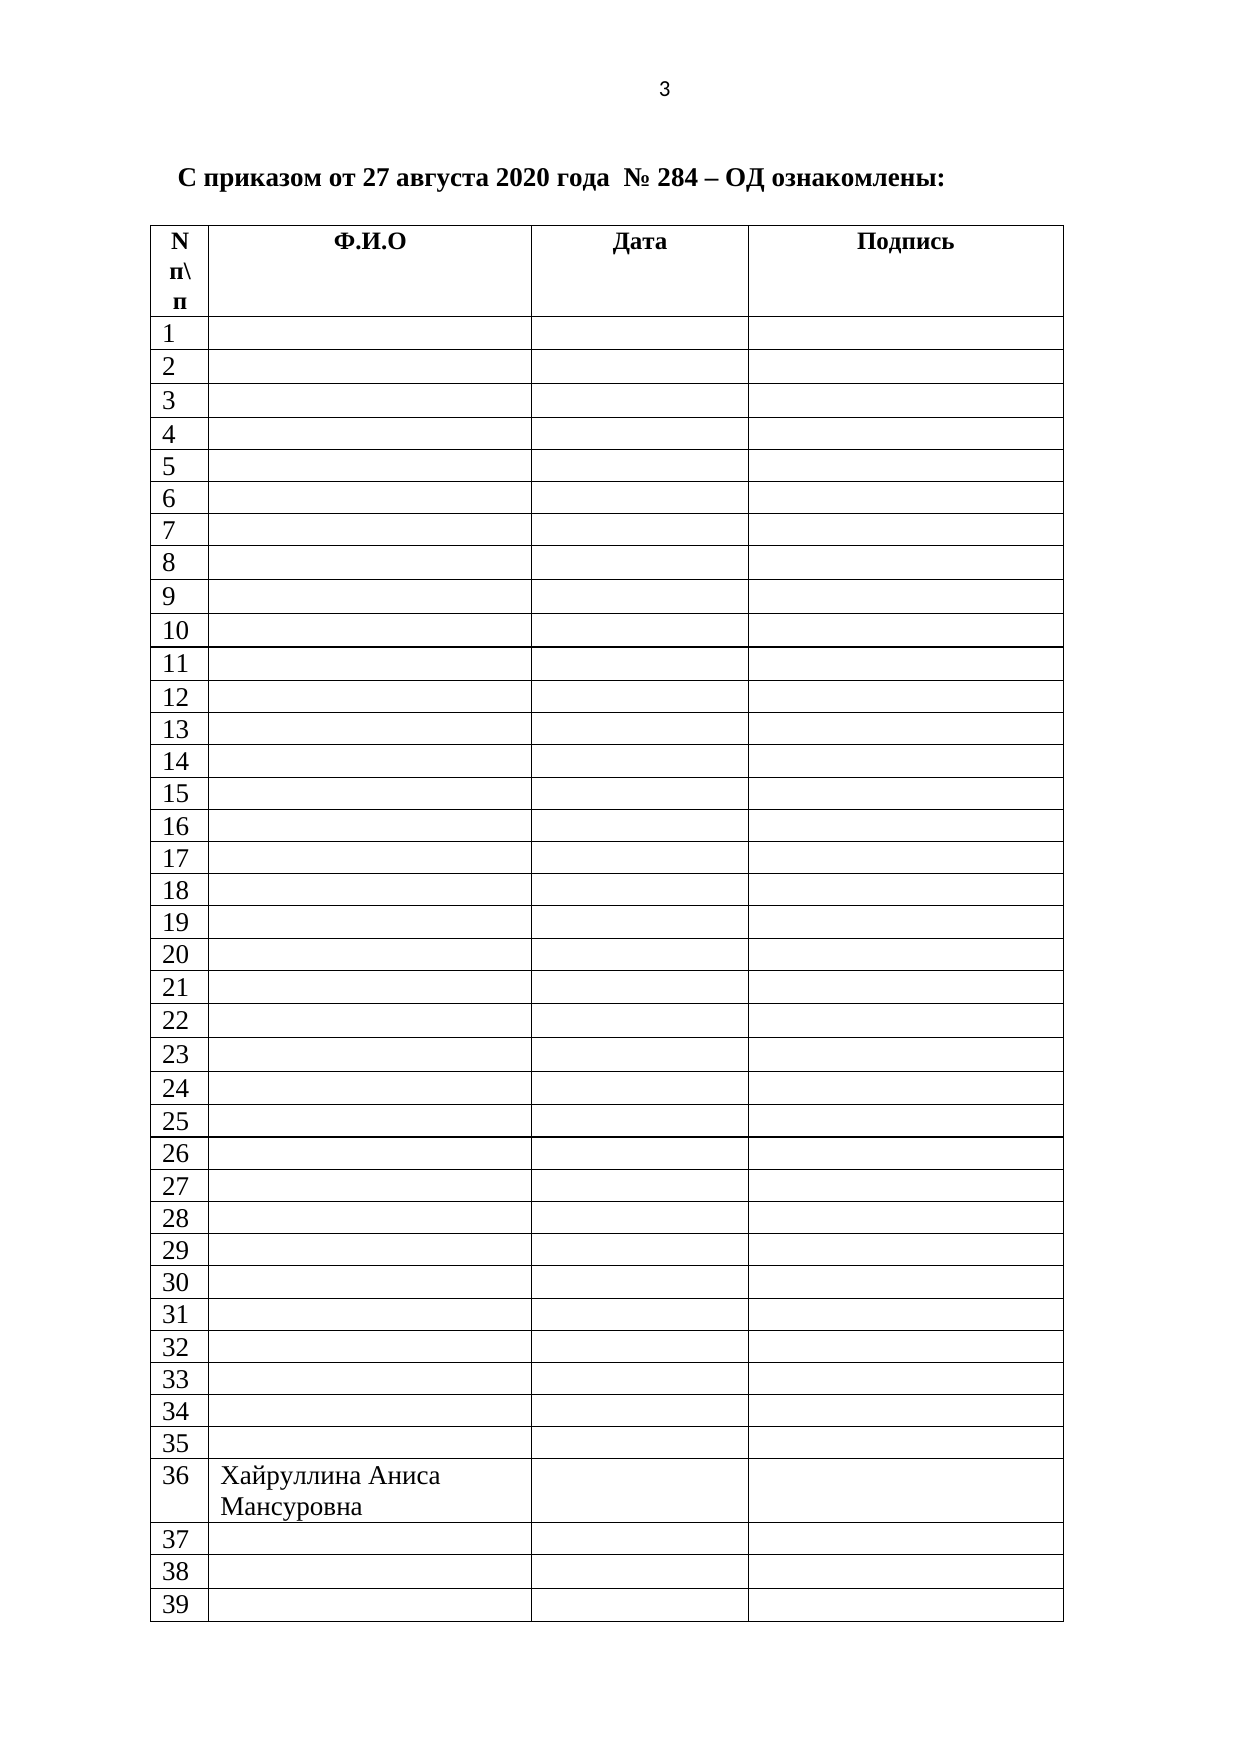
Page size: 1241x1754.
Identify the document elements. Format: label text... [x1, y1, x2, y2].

table_cell 21 [151, 971, 208, 1003]
table_cell [532, 418, 748, 449]
table_cell [532, 1170, 748, 1201]
table_cell 1 [151, 317, 208, 349]
table_cell [749, 874, 1063, 905]
table_cell [209, 1234, 531, 1265]
table_cell [209, 1105, 531, 1136]
table_cell [209, 1395, 531, 1426]
table_cell [749, 1138, 1063, 1169]
table_cell [532, 1266, 748, 1297]
table_cell [749, 1170, 1063, 1201]
table_cell [209, 1555, 531, 1587]
table_cell [209, 580, 531, 613]
table_cell [532, 745, 748, 777]
table_cell 35 [151, 1427, 208, 1458]
table_cell [532, 546, 748, 579]
table_header N п\п [151, 226, 208, 316]
table_cell [532, 1072, 748, 1104]
table_cell 30 [151, 1266, 208, 1297]
table_cell Хайруллина Аниса Мансуровна [209, 1459, 531, 1522]
table_cell [209, 350, 531, 383]
table_cell [532, 1555, 748, 1587]
table_cell [209, 482, 531, 513]
table_cell 5 [151, 450, 208, 481]
table_cell [749, 810, 1063, 841]
table_cell [532, 1105, 748, 1136]
table_cell [749, 745, 1063, 777]
table_cell 10 [151, 614, 208, 646]
table_cell 13 [151, 713, 208, 744]
table_cell [749, 384, 1063, 417]
table_cell [749, 1523, 1063, 1554]
table_cell [209, 614, 531, 646]
table_cell 6 [151, 482, 208, 513]
table_cell [209, 1170, 531, 1201]
text С приказом от 27 августа 2020 года № 284 – ОД ознакомлены: [177, 161, 1152, 192]
table_cell [749, 1299, 1063, 1329]
table_cell [209, 842, 531, 873]
table_cell 12 [151, 681, 208, 712]
table_cell [209, 1266, 531, 1297]
table_cell 16 [151, 810, 208, 841]
table_cell 20 [151, 939, 208, 970]
table_cell [209, 1072, 531, 1104]
table_cell [749, 713, 1063, 744]
table_cell [532, 1202, 748, 1233]
table_cell [209, 906, 531, 937]
table_cell [532, 1363, 748, 1394]
table_cell [532, 842, 748, 873]
table_cell [209, 1331, 531, 1362]
table_cell [209, 1523, 531, 1554]
table_cell 7 [151, 514, 208, 545]
table_cell [749, 778, 1063, 809]
table_cell [209, 514, 531, 545]
table_cell 24 [151, 1072, 208, 1104]
table_cell [209, 450, 531, 481]
table_cell [749, 350, 1063, 383]
table_cell [749, 450, 1063, 481]
table_cell 32 [151, 1331, 208, 1362]
table_cell [209, 648, 531, 680]
table_cell 33 [151, 1363, 208, 1394]
table_cell 14 [151, 745, 208, 777]
table_cell [209, 681, 531, 712]
table_cell [532, 1589, 748, 1621]
table_cell [209, 1004, 531, 1037]
table_cell [749, 681, 1063, 712]
table_cell [532, 1331, 748, 1362]
table_cell [532, 1395, 748, 1426]
table_cell [532, 778, 748, 809]
table_cell [749, 1004, 1063, 1037]
table_cell [209, 1589, 531, 1621]
table_cell 3 [151, 384, 208, 417]
table_cell [209, 384, 531, 417]
table_cell [532, 971, 748, 1003]
table_cell 26 [151, 1138, 208, 1169]
table_cell [749, 1202, 1063, 1233]
table_cell 25 [151, 1105, 208, 1136]
table_cell [749, 482, 1063, 513]
table_cell [749, 1363, 1063, 1394]
table_cell [209, 745, 531, 777]
table_cell 19 [151, 906, 208, 937]
table_cell [749, 1266, 1063, 1297]
table_cell [209, 546, 531, 579]
table_cell 11 [151, 648, 208, 680]
table_cell [749, 1459, 1063, 1522]
table_cell [749, 614, 1063, 646]
table_cell 29 [151, 1234, 208, 1265]
table_cell [209, 713, 531, 744]
table_cell [749, 939, 1063, 970]
table_cell [532, 614, 748, 646]
table_cell 8 [151, 546, 208, 579]
table_cell 9 [151, 580, 208, 613]
table_cell [749, 546, 1063, 579]
table_cell [532, 1299, 748, 1329]
table_cell [209, 778, 531, 809]
table_cell [532, 1459, 748, 1522]
table_cell [749, 1555, 1063, 1587]
table_cell [749, 1395, 1063, 1426]
table_header Дата [532, 226, 748, 316]
table_cell [749, 1038, 1063, 1071]
table_cell [749, 1589, 1063, 1621]
table_cell 4 [151, 418, 208, 449]
table_cell 39 [151, 1589, 208, 1621]
table_cell 36 [151, 1459, 208, 1522]
table_cell [532, 810, 748, 841]
table_cell [532, 874, 748, 905]
table_cell [209, 939, 531, 970]
table_cell [532, 350, 748, 383]
table_cell [209, 317, 531, 349]
table_cell 34 [151, 1395, 208, 1426]
table_cell [749, 514, 1063, 545]
table_cell [532, 1038, 748, 1071]
table_cell [749, 906, 1063, 937]
table_cell [749, 1072, 1063, 1104]
table_cell [209, 1299, 531, 1329]
table_cell 37 [151, 1523, 208, 1554]
table_cell [749, 418, 1063, 449]
table_cell [749, 1331, 1063, 1362]
table_cell [749, 842, 1063, 873]
table_cell [749, 971, 1063, 1003]
table_cell 27 [151, 1170, 208, 1201]
table_cell [749, 1105, 1063, 1136]
table_cell [532, 713, 748, 744]
table_cell [532, 1004, 748, 1037]
table_cell [209, 418, 531, 449]
table_cell [209, 1038, 531, 1071]
table_cell 31 [151, 1299, 208, 1329]
table_cell 2 [151, 350, 208, 383]
table_cell 18 [151, 874, 208, 905]
table_cell [209, 1427, 531, 1458]
table_cell [532, 681, 748, 712]
table_cell 15 [151, 778, 208, 809]
table_cell [209, 810, 531, 841]
table_cell 28 [151, 1202, 208, 1233]
table_cell [749, 1234, 1063, 1265]
table_cell [209, 874, 531, 905]
table_cell [532, 939, 748, 970]
table_cell [749, 580, 1063, 613]
table_cell [532, 317, 748, 349]
table_cell [532, 384, 748, 417]
table_cell [532, 1138, 748, 1169]
table_cell [532, 514, 748, 545]
table_cell 22 [151, 1004, 208, 1037]
table_cell [749, 1427, 1063, 1458]
table_cell [209, 1202, 531, 1233]
table_cell [532, 1234, 748, 1265]
table_header Ф.И.О [209, 226, 531, 316]
table_cell [532, 482, 748, 513]
table_cell [532, 1427, 748, 1458]
table_cell [749, 317, 1063, 349]
table_cell 38 [151, 1555, 208, 1587]
table_cell [209, 1138, 531, 1169]
table_cell [532, 450, 748, 481]
table_cell [532, 580, 748, 613]
table_cell [532, 648, 748, 680]
table_cell [749, 648, 1063, 680]
table_header Подпись [749, 226, 1063, 316]
table_cell [532, 906, 748, 937]
table_cell [209, 1363, 531, 1394]
table_cell 17 [151, 842, 208, 873]
table_cell [209, 971, 531, 1003]
table_cell [532, 1523, 748, 1554]
table_cell 23 [151, 1038, 208, 1071]
